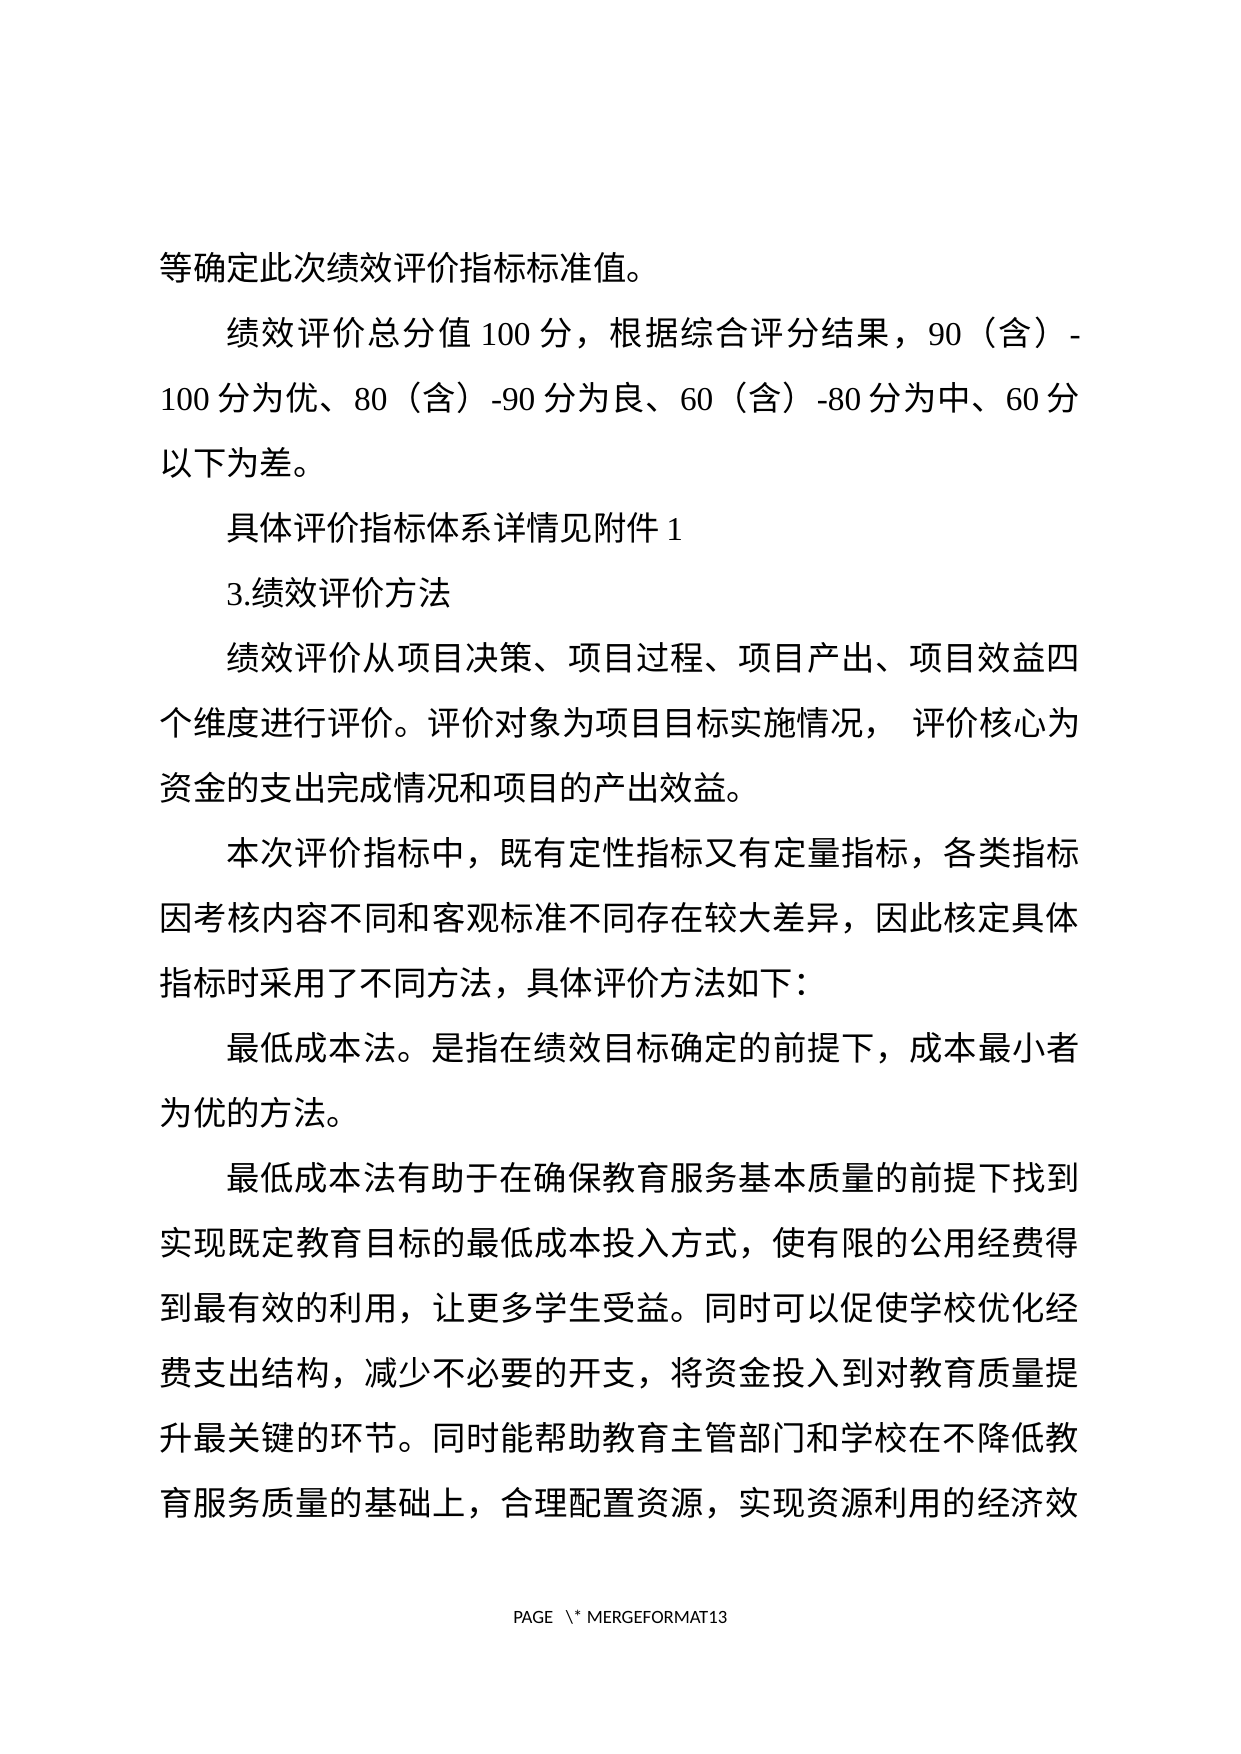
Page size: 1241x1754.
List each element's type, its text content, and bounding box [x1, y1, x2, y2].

title 3.绩效评价方法 [159, 558, 1081, 623]
title 本次评价指标中，既有定性指标又有定量指标，各类指标因考核内容不同和客观标准不同存在较大差异，因此核定具体指标时采用了不同方法，具体评价方法如下： [159, 818, 1081, 1013]
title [159, 1143, 1081, 1533]
title 最低成本法。是指在绩效目标确定的前提下，成本最小者为优的方法。 [159, 1013, 1081, 1143]
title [159, 233, 1081, 298]
title 具体评价指标体系详情见附件1 [159, 493, 1081, 558]
title 绩效评价从项目决策、项目过程、项目产出、项目效益四个维度进行评价。评价对象为项目目标实施情况， 评价核心为资金的支出完成情况和项目的产出效益。 [159, 623, 1081, 818]
title 绩效评价总分值100分，根据综合评分结果，90（含）-100分为优、80（含）-90分为良、60（含）-80分为中、60分以下为差。 [159, 298, 1081, 493]
